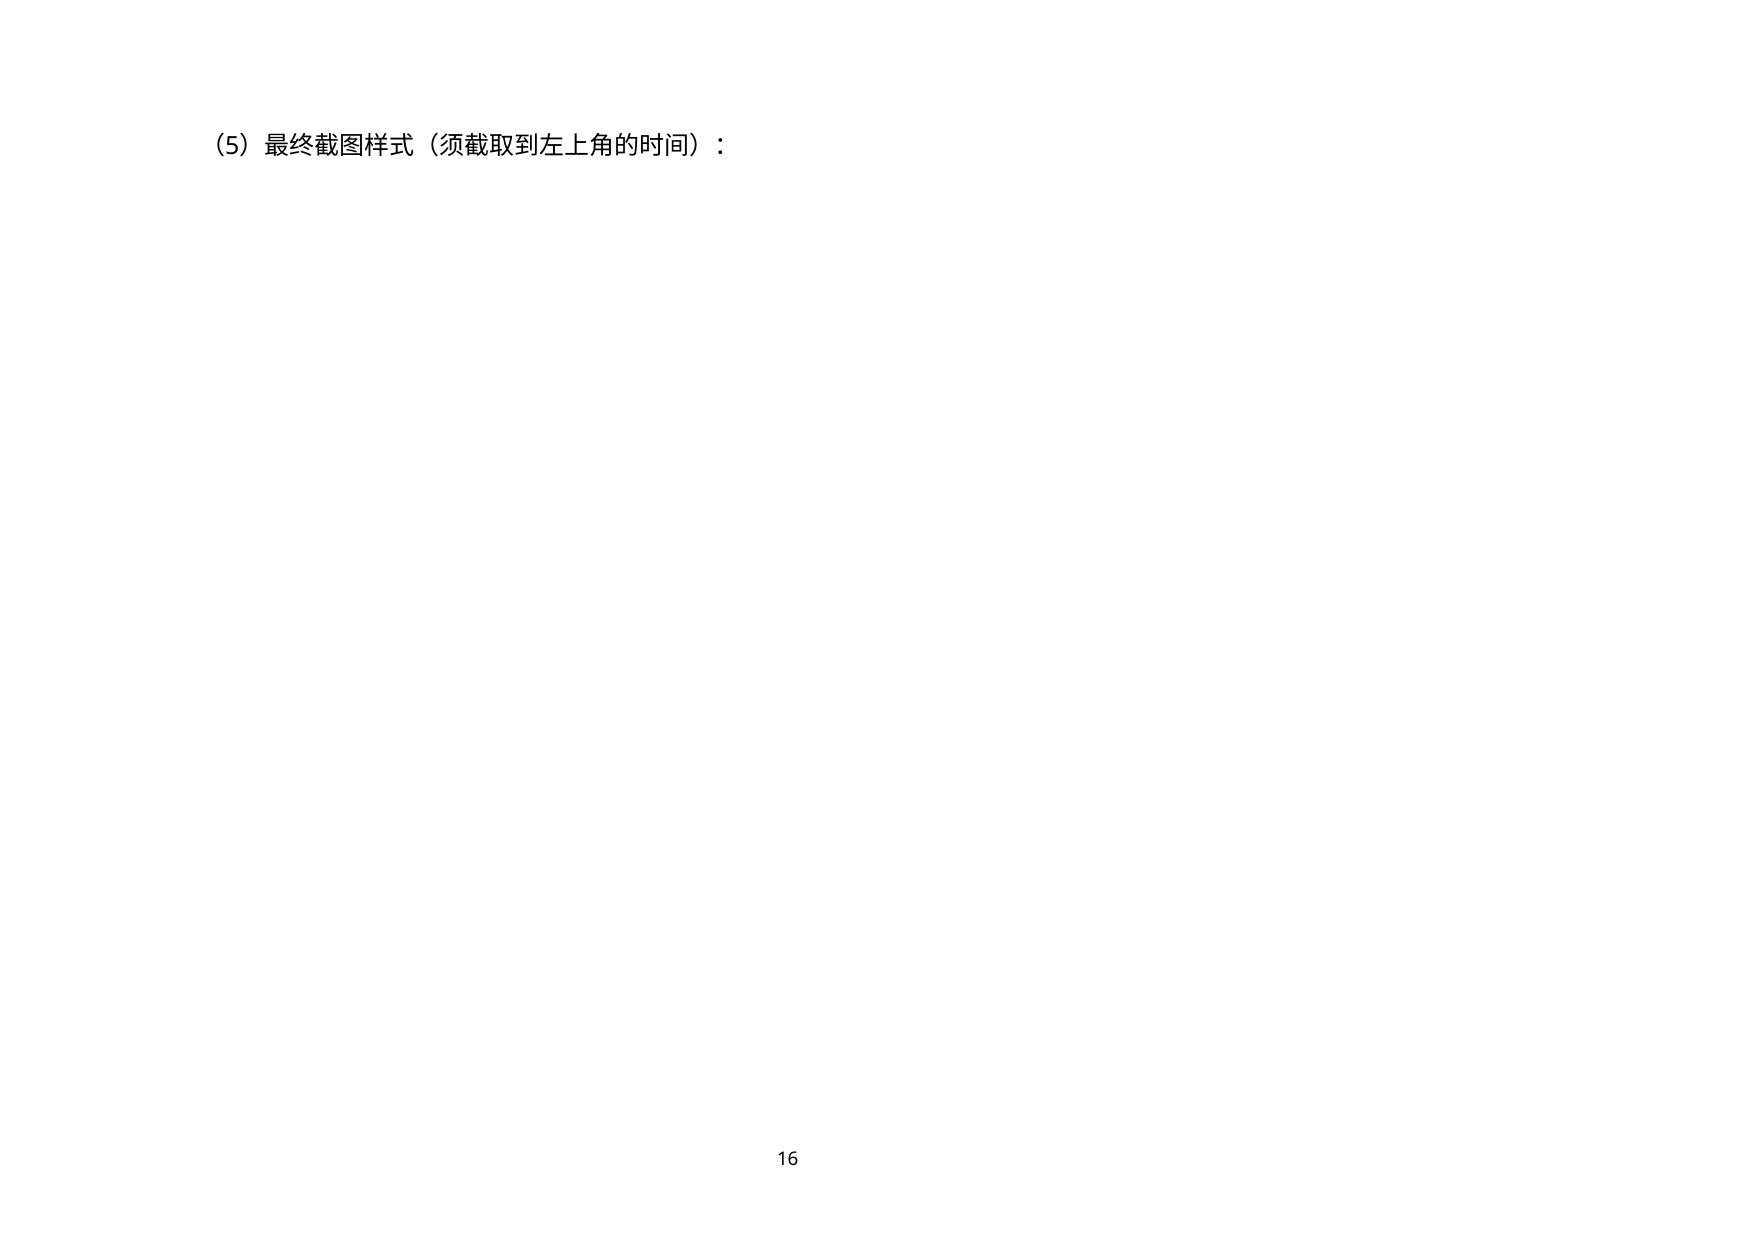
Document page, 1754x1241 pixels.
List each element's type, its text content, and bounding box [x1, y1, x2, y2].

text （5）最终截图样式（须截取到左上角的时间）： [150, 113, 1604, 165]
